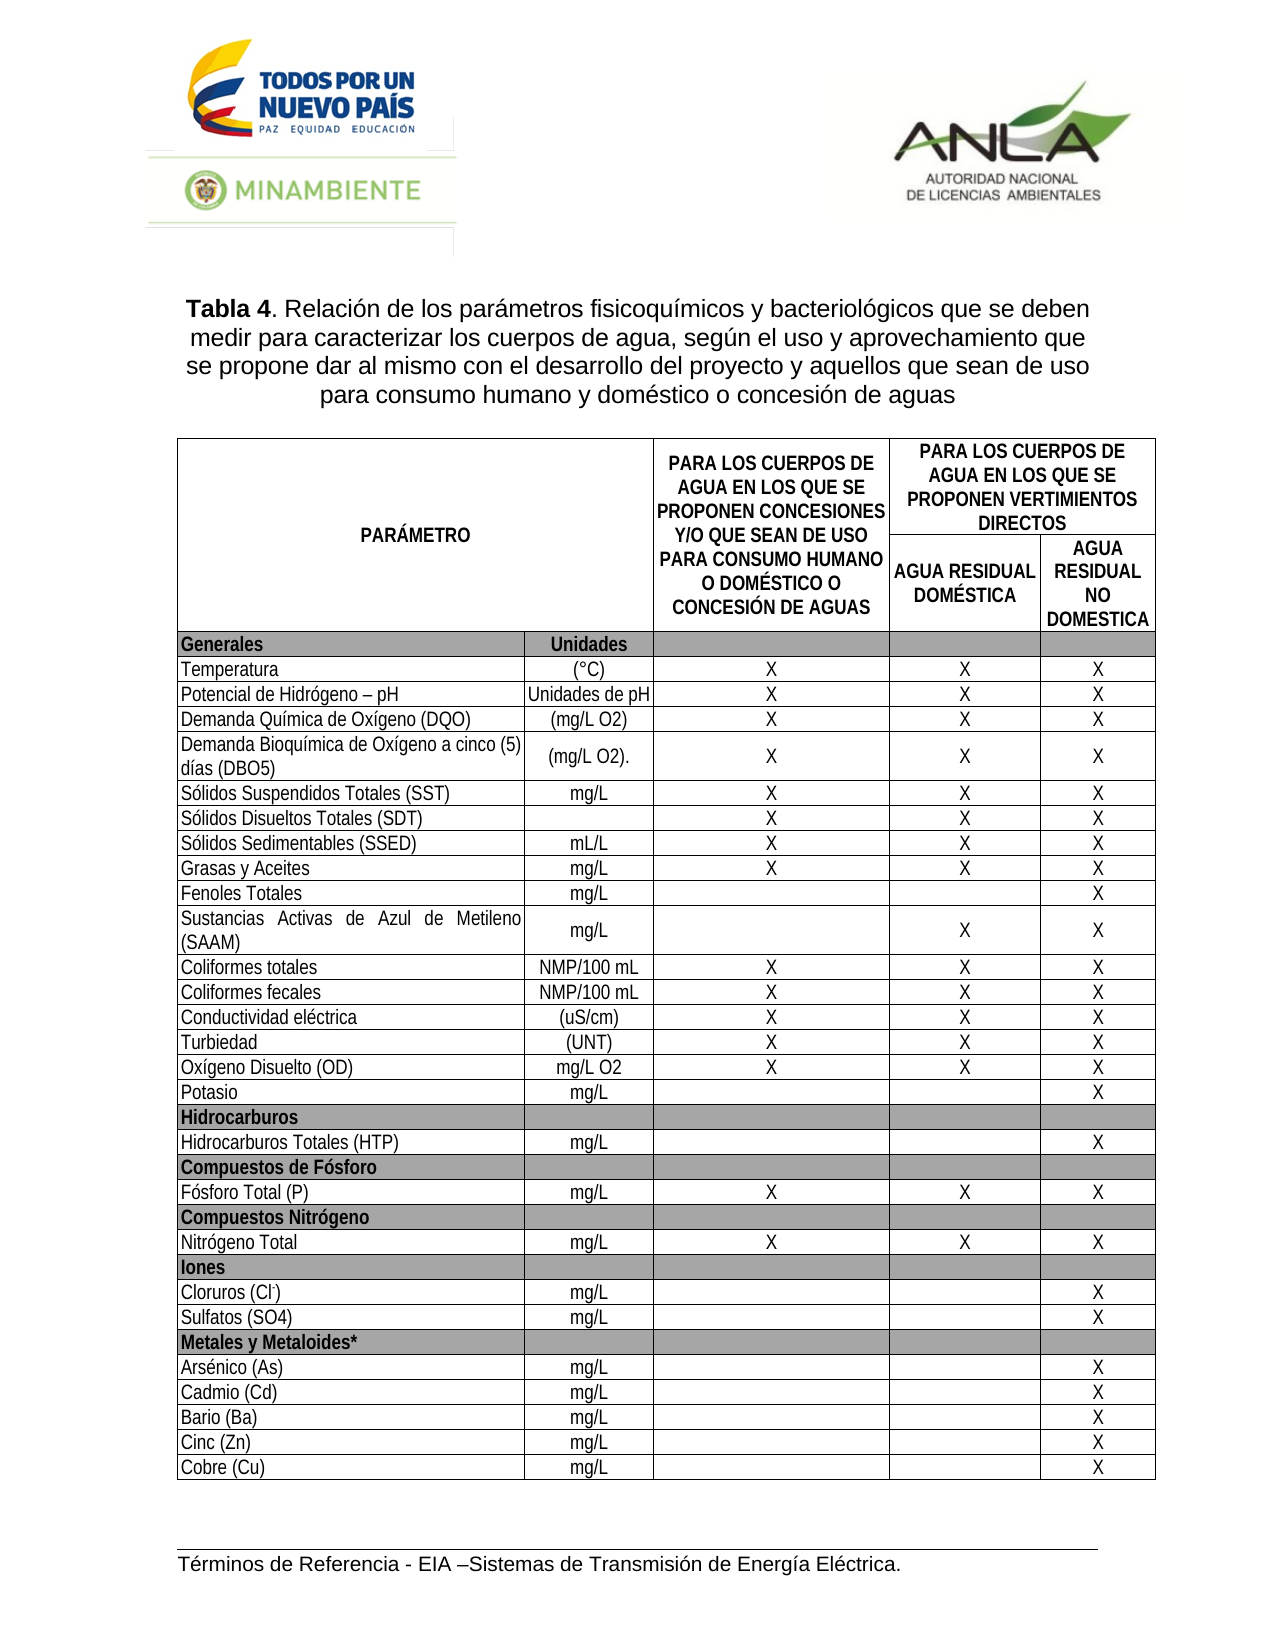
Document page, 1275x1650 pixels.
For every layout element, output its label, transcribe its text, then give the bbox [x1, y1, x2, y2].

table_cell [1041, 632, 1155, 656]
table_cell X [1041, 856, 1155, 880]
table_cell mg/L [525, 1305, 653, 1329]
table_cell [890, 1405, 1040, 1429]
table_cell mg/L [525, 781, 653, 805]
table_cell X [654, 781, 889, 805]
picture [825, 67, 1189, 223]
table_cell Metales y Metaloides* [178, 1330, 524, 1354]
table_cell Compuestos de Fósforo [178, 1155, 524, 1179]
table_cell mg/L [525, 856, 653, 880]
table_cell X [1041, 881, 1155, 905]
table_cell [525, 1330, 653, 1354]
table_cell X [654, 732, 889, 780]
table_cell X [654, 1005, 889, 1029]
table_cell Coliformes fecales [178, 980, 524, 1004]
table_cell X [1041, 682, 1155, 706]
table_cell mg/L [525, 1230, 653, 1254]
table_cell [654, 1430, 889, 1454]
table_cell (mg/L O2) [525, 707, 653, 731]
table_cell X [654, 707, 889, 731]
table_cell mg/L [525, 1280, 653, 1304]
table_cell X [890, 831, 1040, 855]
table_cell X [1041, 1430, 1155, 1454]
table_cell X [890, 1055, 1040, 1079]
table_cell X [654, 806, 889, 830]
table_cell Sólidos Suspendidos Totales (SST) [178, 781, 524, 805]
table_cell [890, 1355, 1040, 1379]
table_cell mg/L O2 [525, 1055, 653, 1079]
table_cell Cloruros (Cl-) [178, 1280, 524, 1304]
table_cell [890, 1455, 1040, 1479]
text Tabla 4. Relación de los parámetros fisicoquímicos y bacteriológicos que se deben medir para caracterizar los cuerpos de agua, según el uso y aprovechamiento que se propone dar al mismo con el desarrollo del proyecto y aquellos que sean de uso para consumo humano y doméstico o concesión de aguas [177, 294, 1098, 409]
table_cell (uS/cm) [525, 1005, 653, 1029]
table_cell mg/L [525, 1380, 653, 1404]
table_cell X [1041, 1180, 1155, 1204]
table_cell Demanda Bioquímica de Oxígeno a cinco (5) días (DBO5) [178, 732, 524, 780]
table_cell [890, 632, 1040, 656]
table_cell [525, 1255, 653, 1279]
table_cell Unidades de pH [525, 682, 653, 706]
table_cell (UNT) [525, 1030, 653, 1054]
table_cell X [1041, 1380, 1155, 1404]
table_cell X [654, 657, 889, 681]
table_cell X [1041, 781, 1155, 805]
table_cell NMP/100 mL [525, 955, 653, 979]
table_cell X [890, 955, 1040, 979]
table_cell X [890, 1030, 1040, 1054]
table_cell [654, 1130, 889, 1154]
table_cell Sulfatos (SO4) [178, 1305, 524, 1329]
table_cell [654, 1405, 889, 1429]
table_cell X [1041, 1405, 1155, 1429]
table_cell Temperatura [178, 657, 524, 681]
table_cell [654, 1155, 889, 1179]
table_cell mg/L [525, 1405, 653, 1429]
table_cell X [890, 682, 1040, 706]
table_cell [525, 1155, 653, 1179]
table_header PARA LOS CUERPOS DE AGUA EN LOS QUE SE PROPONEN CONCESIONES Y/O QUE SEAN DE USO PARA CONSUMO HUMANO O DOMÉSTICO O CONCESIÓN DE AGUAS [654, 439, 889, 631]
table_cell (mg/L O2). [525, 732, 653, 780]
table_cell (°C) [525, 657, 653, 681]
table_cell X [1041, 1230, 1155, 1254]
table_cell X [890, 906, 1040, 954]
table_cell Potasio [178, 1080, 524, 1104]
table_cell X [654, 955, 889, 979]
table_cell [890, 1280, 1040, 1304]
table_cell mL/L [525, 831, 653, 855]
table_cell mg/L [525, 881, 653, 905]
table_cell X [890, 1230, 1040, 1254]
table_cell [1041, 1155, 1155, 1179]
table_cell mg/L [525, 1180, 653, 1204]
table_cell [654, 1355, 889, 1379]
table_cell [525, 1205, 653, 1229]
table_cell [890, 1105, 1040, 1129]
table_cell Demanda Química de Oxígeno (DQO) [178, 707, 524, 731]
table_cell Hidrocarburos [178, 1105, 524, 1129]
picture [145, 29, 460, 257]
table_cell X [1041, 657, 1155, 681]
table_cell [654, 1205, 889, 1229]
table_cell Sólidos Disueltos Totales (SDT) [178, 806, 524, 830]
table_cell [890, 1080, 1040, 1104]
table_cell Conductividad eléctrica [178, 1005, 524, 1029]
table_cell Oxígeno Disuelto (OD) [178, 1055, 524, 1079]
table_cell [890, 1255, 1040, 1279]
table_cell X [1041, 1005, 1155, 1029]
table_cell [525, 806, 653, 830]
table_cell X [654, 856, 889, 880]
table_cell Compuestos Nitrógeno [178, 1205, 524, 1229]
table_cell [1041, 1205, 1155, 1229]
table_cell X [654, 980, 889, 1004]
table_cell X [1041, 1130, 1155, 1154]
table_cell Sustancias Activas de Azul de Metileno (SAAM) [178, 906, 524, 954]
table_cell Cobre (Cu) [178, 1455, 524, 1479]
table_cell X [890, 1005, 1040, 1029]
table_cell [890, 1380, 1040, 1404]
table_cell Grasas y Aceites [178, 856, 524, 880]
table_cell [890, 1130, 1040, 1154]
table_cell [525, 1105, 653, 1129]
table_cell X [890, 707, 1040, 731]
table_cell [654, 1105, 889, 1129]
table_cell X [654, 1180, 889, 1204]
table_cell [654, 1305, 889, 1329]
table_cell X [1041, 1080, 1155, 1104]
table_cell Iones [178, 1255, 524, 1279]
table_cell Sólidos Sedimentables (SSED) [178, 831, 524, 855]
table_cell [890, 1305, 1040, 1329]
table_cell mg/L [525, 1455, 653, 1479]
table_cell X [1041, 1030, 1155, 1054]
table_cell X [1041, 806, 1155, 830]
table_cell Fósforo Total (P) [178, 1180, 524, 1204]
table_cell X [654, 1030, 889, 1054]
table_cell X [890, 980, 1040, 1004]
table_cell AGUA RESIDUAL DOMÉSTICA [890, 535, 1040, 631]
table_cell [1041, 1105, 1155, 1129]
table_cell Potencial de Hidrógeno – pH [178, 682, 524, 706]
table_cell X [654, 1055, 889, 1079]
table_cell mg/L [525, 906, 653, 954]
table_cell X [1041, 1355, 1155, 1379]
table_cell [654, 906, 889, 954]
table_cell Nitrógeno Total [178, 1230, 524, 1254]
table_cell Bario (Ba) [178, 1405, 524, 1429]
table_cell X [1041, 831, 1155, 855]
table_cell X [1041, 955, 1155, 979]
table_cell X [1041, 1280, 1155, 1304]
table_cell [654, 1080, 889, 1104]
table_cell Cinc (Zn) [178, 1430, 524, 1454]
table_cell X [890, 732, 1040, 780]
table_cell [654, 1255, 889, 1279]
table_cell X [890, 781, 1040, 805]
table_cell X [1041, 1455, 1155, 1479]
table_cell [654, 1330, 889, 1354]
table_cell [890, 1205, 1040, 1229]
table_cell X [890, 806, 1040, 830]
table_cell [890, 1330, 1040, 1354]
table_cell Arsénico (As) [178, 1355, 524, 1379]
table_cell X [890, 1180, 1040, 1204]
table_cell [654, 881, 889, 905]
table_cell X [1041, 1055, 1155, 1079]
table_cell X [654, 682, 889, 706]
table_cell mg/L [525, 1355, 653, 1379]
table_cell X [654, 1230, 889, 1254]
table_cell AGUA RESIDUAL NO DOMESTICA [1041, 535, 1155, 631]
table_cell mg/L [525, 1430, 653, 1454]
table_cell Unidades [525, 632, 653, 656]
table_cell X [1041, 707, 1155, 731]
table_cell Cadmio (Cd) [178, 1380, 524, 1404]
table_cell [654, 632, 889, 656]
table_cell [1041, 1330, 1155, 1354]
table_cell Turbiedad [178, 1030, 524, 1054]
table_header PARA LOS CUERPOS DE AGUA EN LOS QUE SE PROPONEN VERTIMIENTOS DIRECTOS [890, 439, 1155, 534]
table_cell Hidrocarburos Totales (HTP) [178, 1130, 524, 1154]
table_cell X [1041, 980, 1155, 1004]
table_cell X [1041, 732, 1155, 780]
table_cell X [1041, 906, 1155, 954]
table_cell [890, 881, 1040, 905]
table_cell Fenoles Totales [178, 881, 524, 905]
table_cell X [890, 856, 1040, 880]
table_cell X [890, 657, 1040, 681]
table_cell [654, 1380, 889, 1404]
table_cell [654, 1280, 889, 1304]
table_cell mg/L [525, 1130, 653, 1154]
table_cell [654, 1455, 889, 1479]
table_cell Generales [178, 632, 524, 656]
table_cell NMP/100 mL [525, 980, 653, 1004]
table_cell Coliformes totales [178, 955, 524, 979]
table_header PARÁMETRO [178, 439, 653, 631]
table_cell X [1041, 1305, 1155, 1329]
table_cell [890, 1155, 1040, 1179]
table_cell [1041, 1255, 1155, 1279]
table_cell mg/L [525, 1080, 653, 1104]
table_cell X [654, 831, 889, 855]
table_cell [890, 1430, 1040, 1454]
